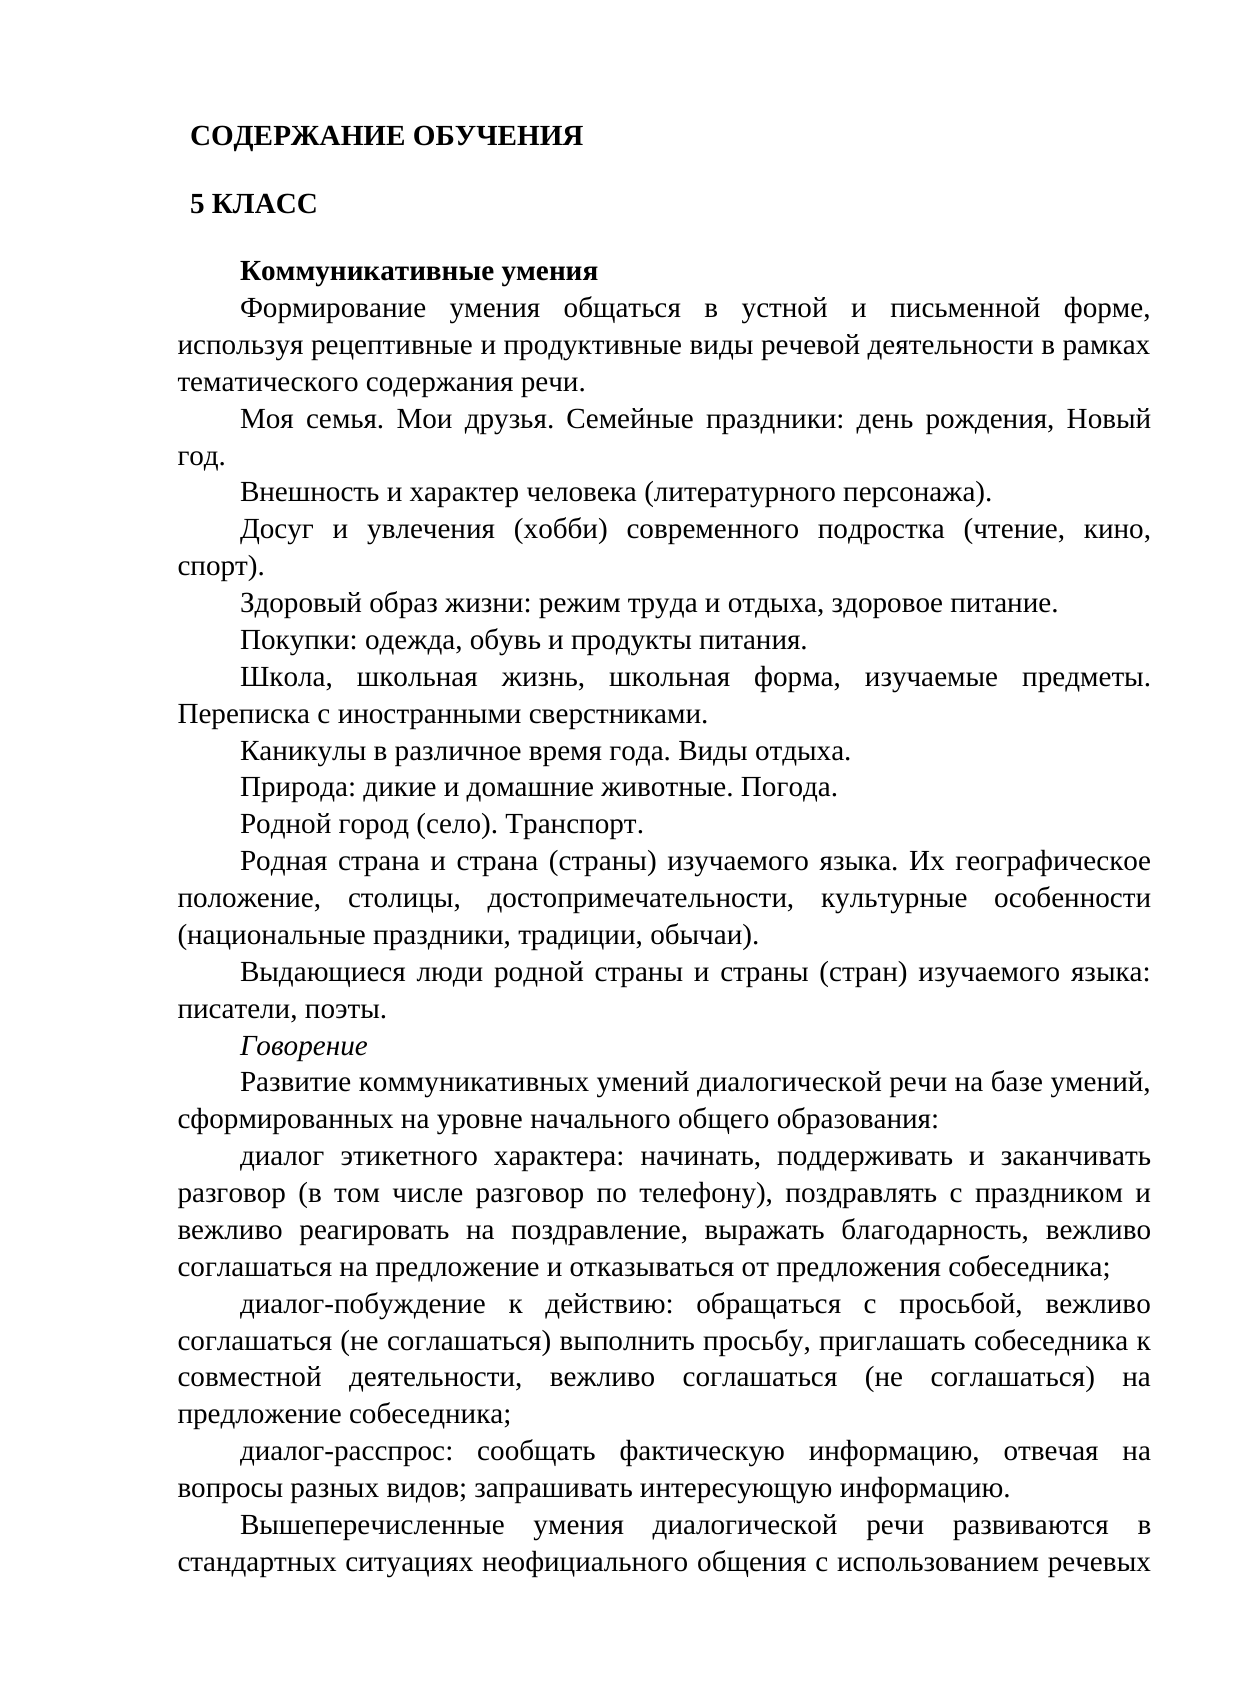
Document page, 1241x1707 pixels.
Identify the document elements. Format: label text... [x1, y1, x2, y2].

text Школа, школьная жизнь, школьная форма, изучаемые предметы. Переписка с иностранными сверстниками. [177, 659, 1152, 729]
text СОДЕРЖАНИЕ ОБУЧЕНИЯ [190, 118, 1152, 152]
text Досуг и увлечения (хобби) современного подростка (чтение, кино, спорт). [177, 511, 1152, 582]
text Внешность и характер человека (литературного персонажа). [177, 474, 1152, 508]
text Родная страна и страна (страны) изучаемого языка. Их географическое положение, столицы, достопримечательности, культурные особенности (национальные праздники, традиции, обычаи). [177, 843, 1152, 951]
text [177, 1507, 1152, 1577]
text Каникулы в различное время года. Виды отдыха. [177, 733, 1152, 766]
text диалог-расспрос: сообщать фактическую информацию, отвечая на вопросы разных видов; запрашивать интересующую информацию. [177, 1433, 1152, 1504]
text Покупки: одежда, обувь и продукты питания. [177, 622, 1152, 656]
text диалог этикетного характера: начинать, поддерживать и заканчивать разговор (в том числе разговор по телефону), поздравлять с праздником и вежливо реагировать на поздравление, выражать благодарность, вежливо соглашаться на предложение и отказываться от предложения собеседника; [177, 1138, 1152, 1282]
text 5 КЛАСС [190, 186, 1152, 219]
text Формирование умения общаться в устной и письменной форме, используя рецептивные и продуктивные виды речевой деятельности в рамках тематического содержания речи. [177, 290, 1152, 397]
text Родной город (село). Транспорт. [177, 806, 1152, 840]
text Говорение [177, 1028, 1152, 1061]
text Природа: дикие и домашние животные. Погода. [177, 769, 1152, 803]
text Выдающиеся люди родной страны и страны (стран) изучаемого языка: писатели, поэты. [177, 954, 1152, 1024]
text Здоровый образ жизни: режим труда и отдыха, здоровое питание. [177, 585, 1152, 619]
text Коммуникативные умения [177, 253, 1152, 287]
text диалог-побуждение к действию: обращаться с просьбой, вежливо соглашаться (не соглашаться) выполнить просьбу, приглашать собеседника к совместной деятельности, вежливо соглашаться (не соглашаться) на предложение собеседника; [177, 1286, 1152, 1430]
text Развитие коммуникативных умений диалогической речи на базе умений, сформированных на уровне начального общего образования: [177, 1064, 1152, 1135]
text Моя семья. Мои друзья. Семейные праздники: день рождения, Новый год. [177, 401, 1152, 471]
